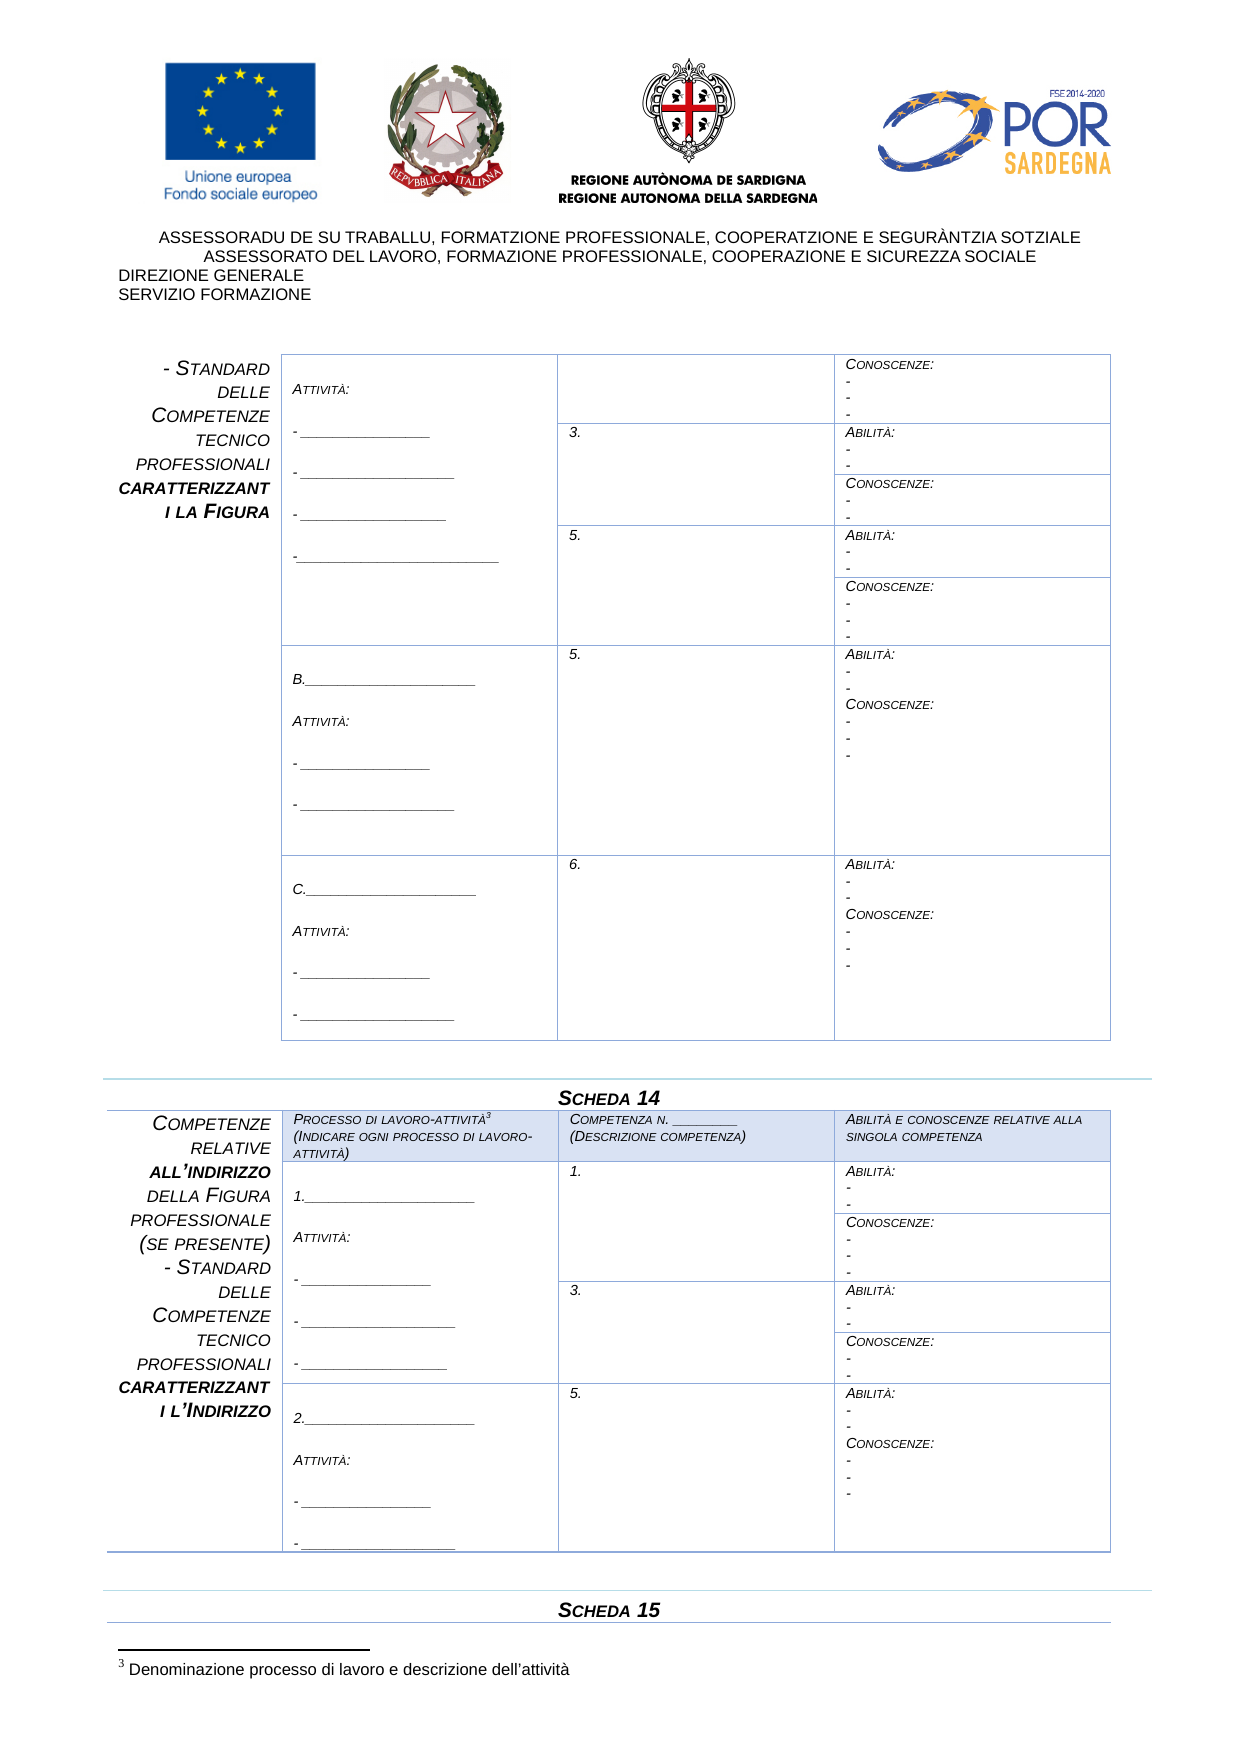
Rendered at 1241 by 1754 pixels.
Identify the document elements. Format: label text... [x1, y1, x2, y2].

picture [137, 57, 344, 204]
table_cell 5. [558, 646, 834, 854]
table_cell [558, 355, 834, 422]
table_cell Conoscenze: - - [835, 1333, 1110, 1383]
table_cell Abilità: - - [835, 526, 1110, 577]
table_cell A._____________________ Attività: - ________________ - ___________________ - __________________ -_________________________ [282, 355, 557, 645]
table_cell [559, 1162, 834, 1281]
table_cell Abilità: - - Conoscenze: - - - [835, 1384, 1110, 1551]
table_cell Abilità: - - Conoscenze: - - - [835, 856, 1110, 1039]
picture [383, 58, 512, 203]
table_header Scheda 15 [107, 1598, 1111, 1622]
table_cell Abilità: - - [835, 424, 1110, 474]
table_cell Conoscenze: - - - [835, 1214, 1110, 1281]
table_cell 5. [559, 1384, 834, 1551]
table_cell 2._____________________ Attività: - ________________ - ___________________ [283, 1384, 558, 1551]
table_cell B._____________________ Attività: - ________________ - ___________________ [282, 646, 557, 854]
table_cell Conoscenze: - - [835, 475, 1110, 525]
table_cell [559, 1282, 834, 1383]
table_cell [558, 424, 834, 525]
table_cell Conoscenze: - - - [835, 355, 1110, 422]
table_cell Abilità: - - [835, 1162, 1110, 1212]
table_cell Conoscenze: - - - [835, 578, 1110, 645]
table_cell 6. [558, 856, 834, 1039]
table_cell 1._____________________ Attività: - ________________ - ___________________ - __________________ [283, 1162, 558, 1383]
picture [871, 77, 1122, 184]
table_cell Abilità: - - Conoscenze: - - - [835, 646, 1110, 854]
table_cell C._____________________ Attività: - ________________ - ___________________ [282, 856, 557, 1039]
table_header Scheda 14 [107, 1086, 1111, 1110]
table_cell Abilità: - - [835, 1282, 1110, 1332]
table_cell Competenze relative all’indirizzo della Figura professionale (se presente) - Standard delle Competenze tecnico professionali caratterizzanti l’Indirizzo [107, 1111, 282, 1551]
picture [559, 58, 818, 203]
table_cell [558, 526, 834, 645]
table_cell Competenza n. ________ (Descrizione competenza) [559, 1111, 834, 1161]
table_cell Processo di lavoro-attività (Indicare ogni processo di lavoro-attività) [283, 1111, 558, 1161]
table_cell Abilità e conoscenze relative alla singola competenza [835, 1111, 1110, 1161]
